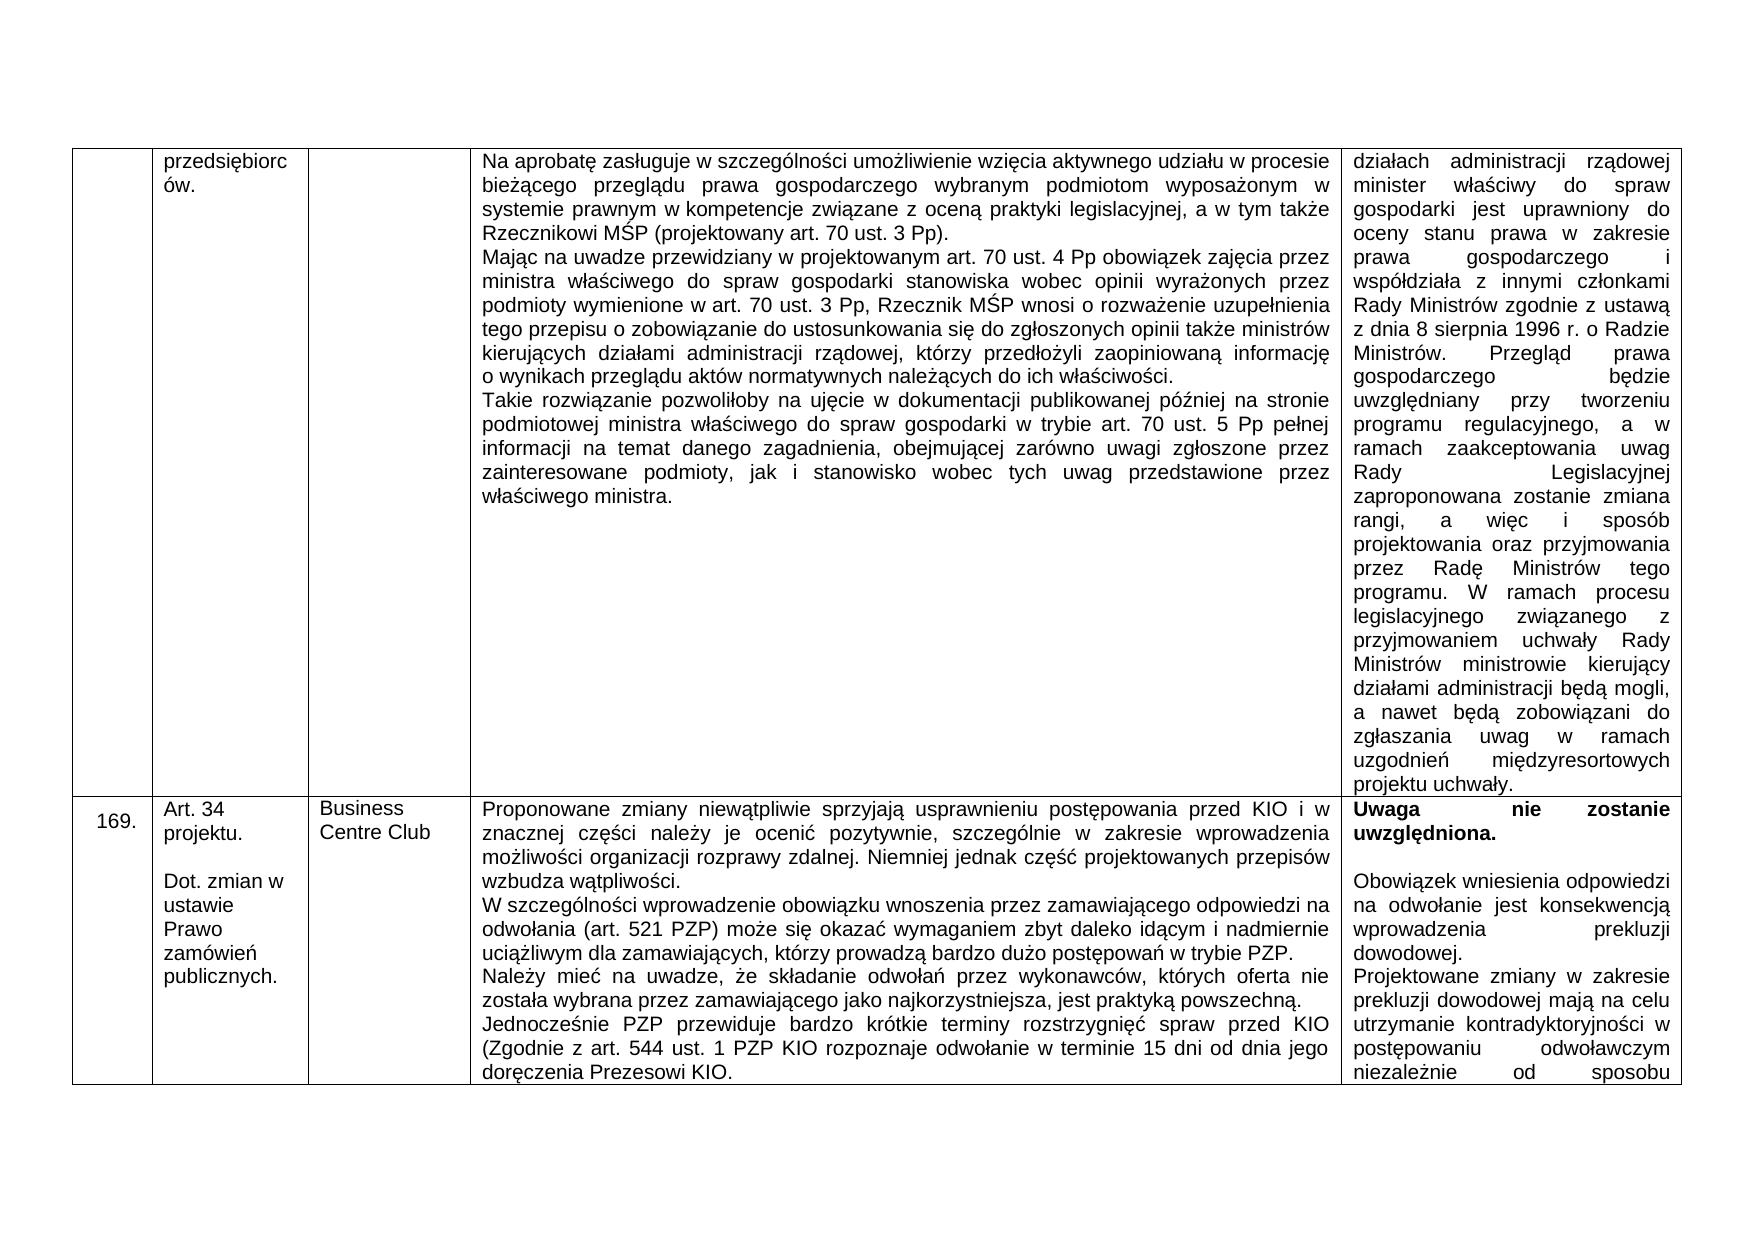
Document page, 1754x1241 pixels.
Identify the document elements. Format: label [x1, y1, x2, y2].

table_cell [1342, 797, 1681, 1084]
table_cell [471, 797, 1341, 1084]
table_cell [153, 149, 308, 796]
table_cell [309, 797, 470, 1084]
table_cell [153, 797, 308, 1084]
table_cell [73, 797, 152, 1084]
table_cell [309, 149, 470, 796]
table_cell [73, 149, 152, 796]
table_cell [471, 149, 1341, 796]
table_cell [1342, 149, 1681, 796]
